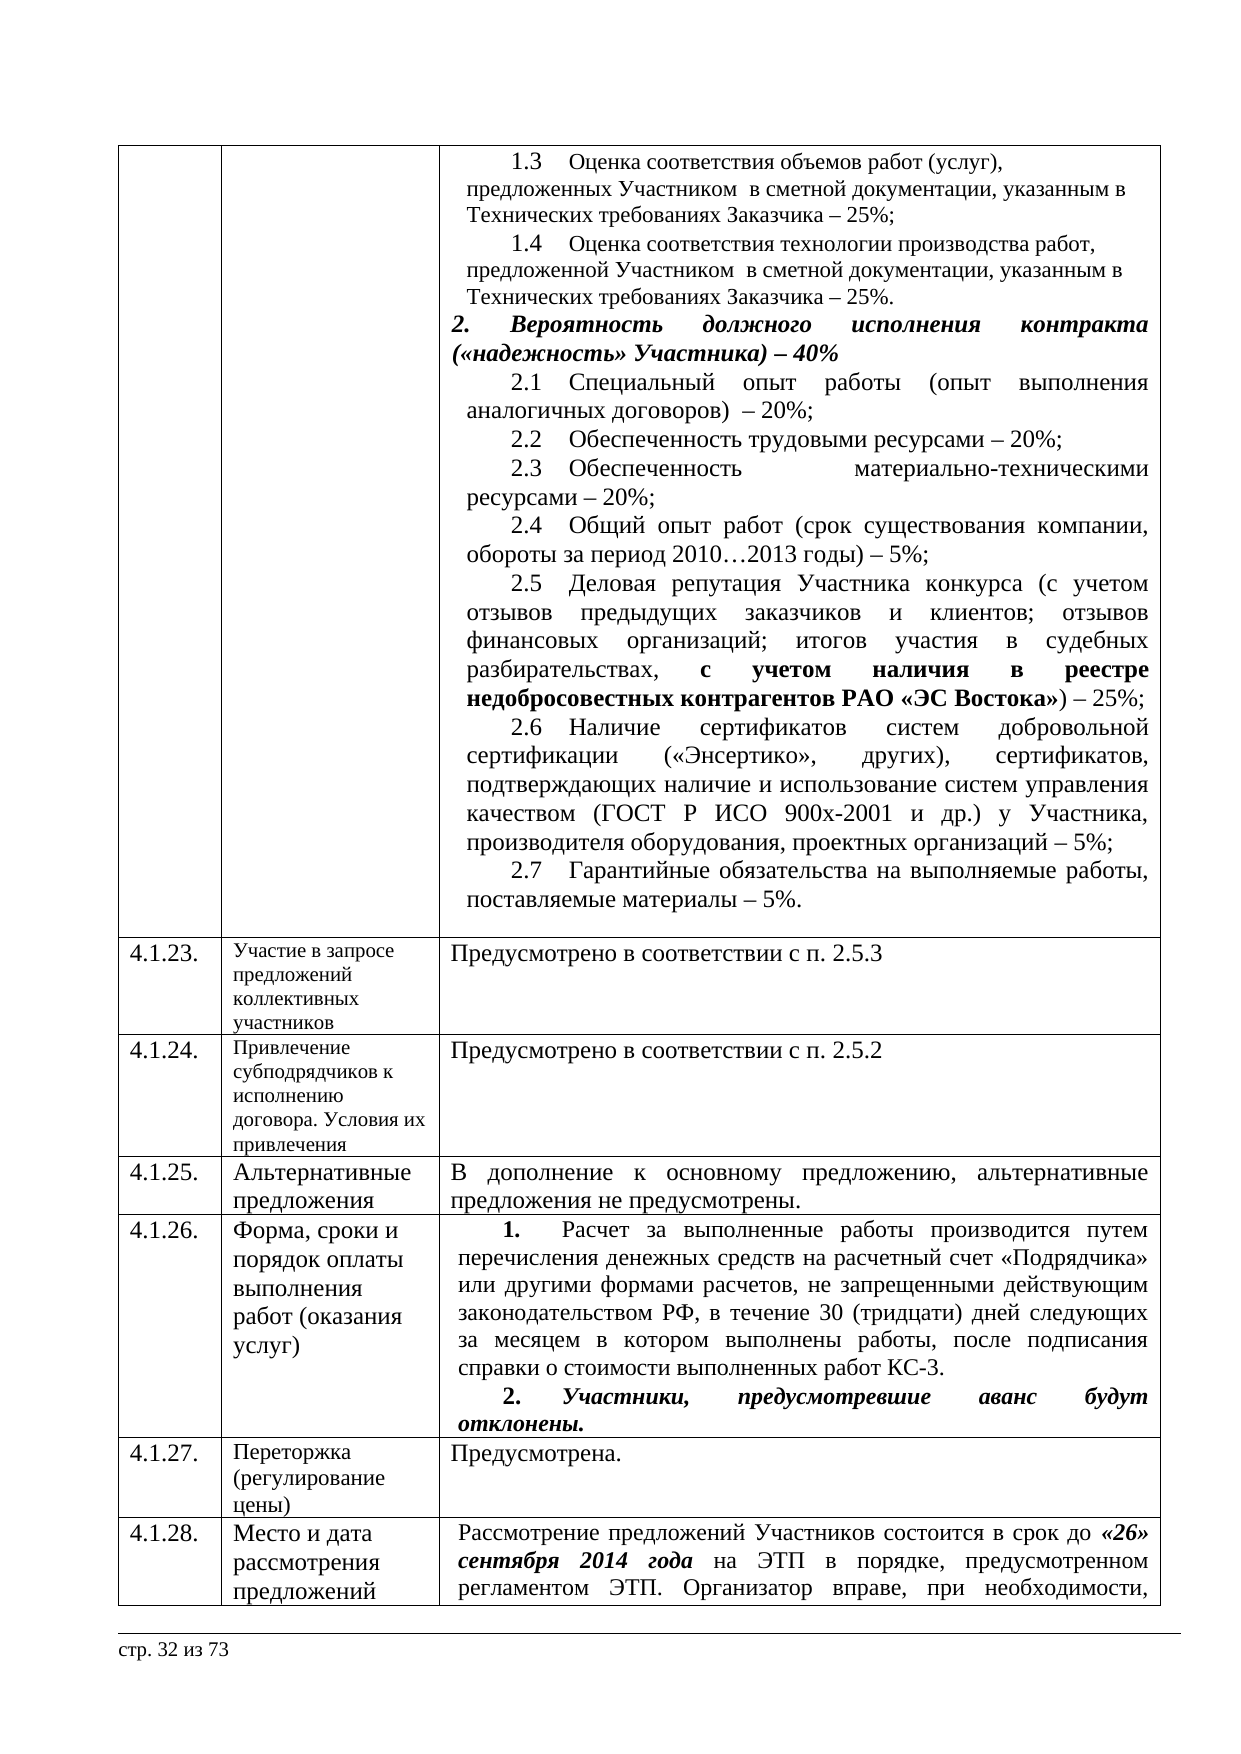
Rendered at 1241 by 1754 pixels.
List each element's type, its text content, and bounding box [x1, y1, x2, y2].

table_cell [440, 1518, 1160, 1604]
table_cell Альтернативные предложения [222, 1157, 439, 1214]
table_cell [119, 1518, 221, 1604]
table_cell Расчет за выполненные работы производится путем перечисления денежных средств на расчетный счет «Подрядчика» или другими формами расчетов, не запрещенными действующим законодательством РФ, в течение 30 (тридцати) дней следующих за месяцем в котором выполнены работы, после подписания справки о стоимости выполненных работ КС-3. Участники, предусмотревшие аванс будут отклонены. [440, 1215, 1160, 1437]
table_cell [222, 1518, 439, 1604]
table_cell Форма, сроки и порядок оплаты выполнения работ (оказания услуг) [222, 1215, 439, 1437]
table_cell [222, 146, 439, 937]
table_cell Предусмотрено в соответствии с п. 2.5.3 [440, 938, 1160, 1034]
table_cell Переторжка (регулирование цены) [222, 1438, 439, 1517]
table_cell [119, 938, 221, 1034]
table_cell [440, 146, 1160, 937]
table_cell [119, 146, 221, 937]
table_cell Участие в запросе предложений коллективных участников [222, 938, 439, 1034]
table_cell [119, 1438, 221, 1517]
table_cell [119, 1215, 221, 1437]
table_cell Привлечение субподрядчиков к исполнению договора. Условия их привлечения [222, 1035, 439, 1156]
table_cell [119, 1157, 221, 1214]
table_cell Предусмотрено в соответствии с п. 2.5.2 [440, 1035, 1160, 1156]
table_cell Предусмотрена. [440, 1438, 1160, 1517]
table_cell [119, 1035, 221, 1156]
table_cell В дополнение к основному предложению, альтернативные предложения не предусмотрены. [440, 1157, 1160, 1214]
